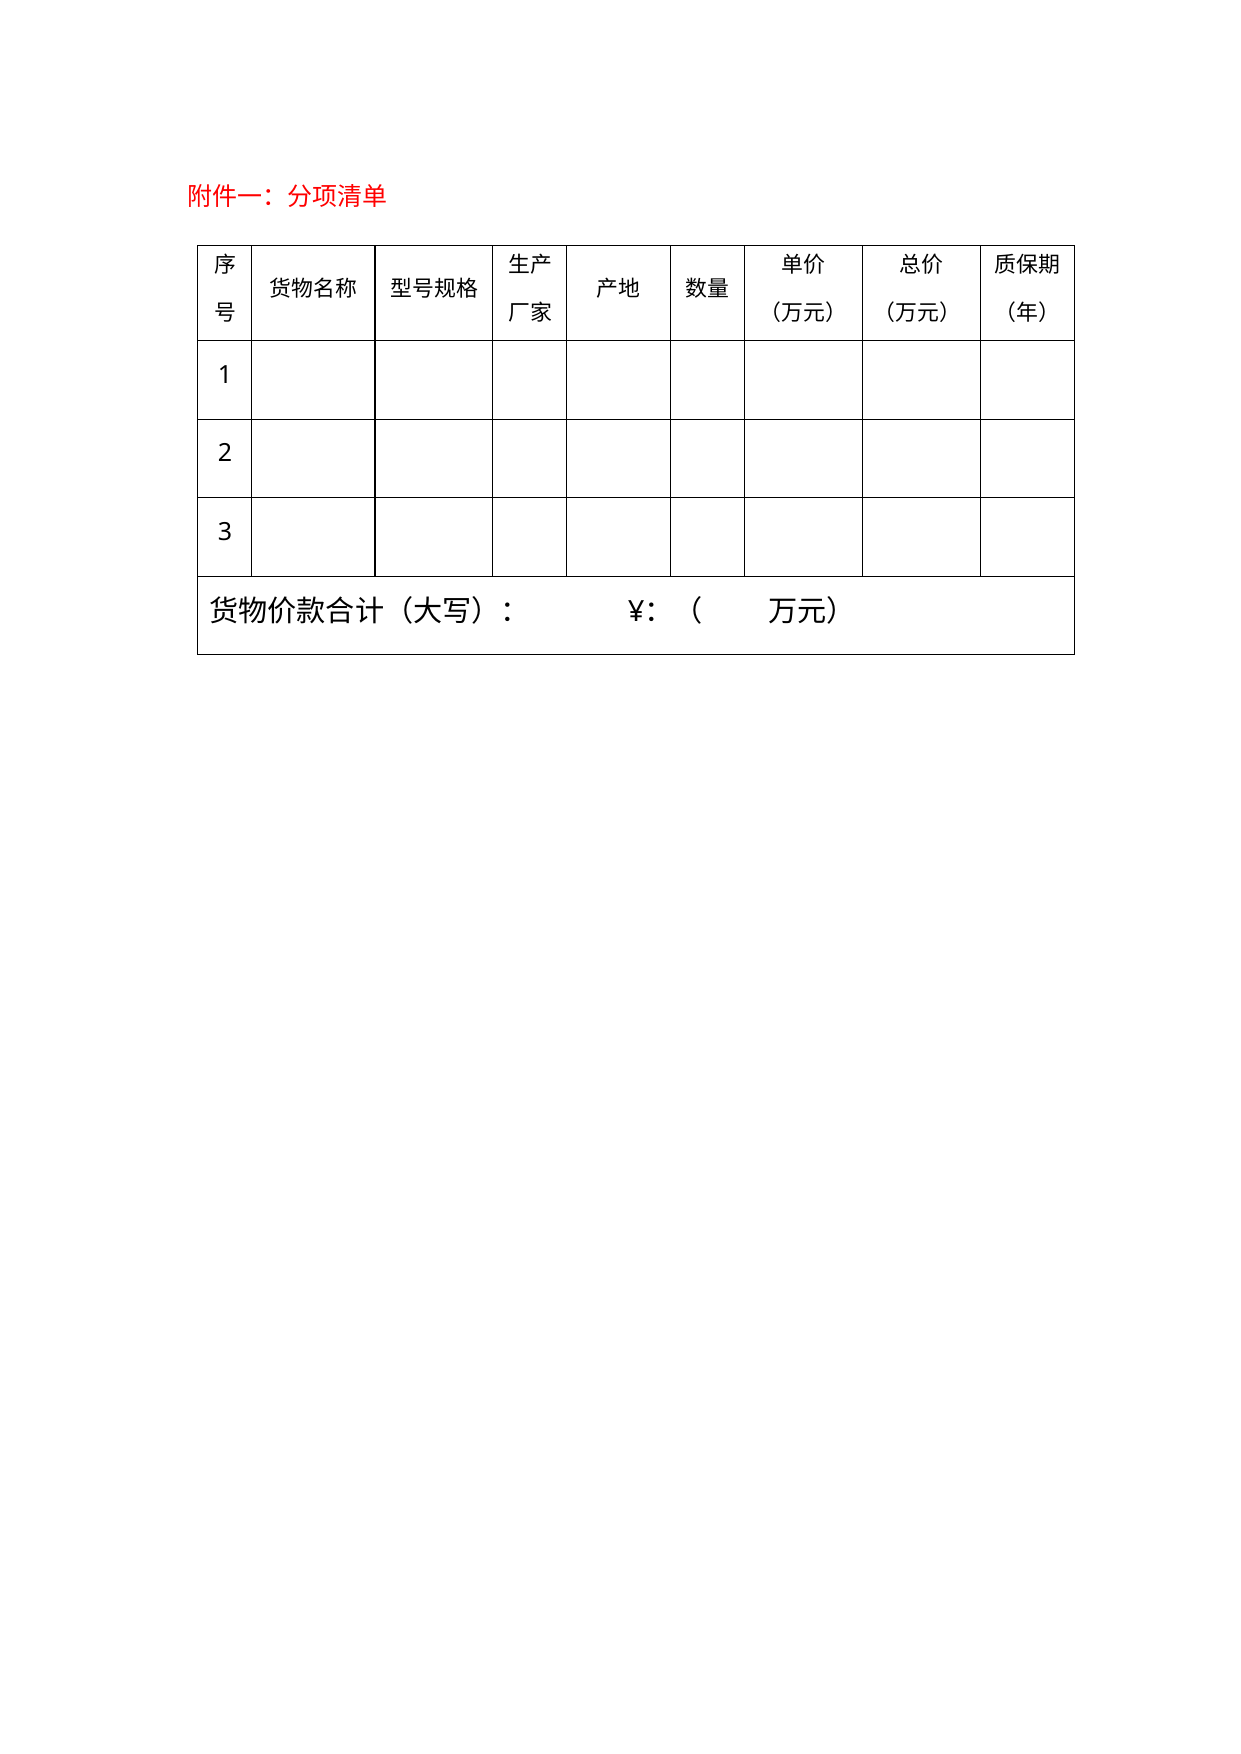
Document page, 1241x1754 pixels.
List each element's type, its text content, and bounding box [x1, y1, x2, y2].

table_cell [376, 420, 492, 497]
table_cell 货物价款合计（大写）： ¥：（ 万元） [198, 577, 1074, 654]
table_cell [493, 420, 566, 497]
table_header 序号 [198, 246, 251, 340]
table_cell [863, 341, 980, 418]
table_cell [376, 498, 492, 576]
table_cell [981, 420, 1074, 497]
table_cell [863, 498, 980, 576]
table_header 质保期 （年） [981, 246, 1074, 340]
table_cell [981, 498, 1074, 576]
table_cell [567, 341, 670, 418]
table_cell [252, 498, 374, 576]
table_cell [671, 498, 744, 576]
table_header 货物名称 [252, 246, 374, 340]
table_cell [376, 341, 492, 418]
table_cell [671, 341, 744, 418]
table_header 产地 [567, 246, 670, 340]
table_header 型号规格 [376, 246, 492, 340]
table_cell [863, 420, 980, 497]
table_cell [671, 420, 744, 497]
table_cell [567, 498, 670, 576]
table_cell [745, 498, 862, 576]
table_cell 3 [198, 498, 251, 576]
table_cell [567, 420, 670, 497]
text 附件一：分项清单 [187, 162, 1053, 227]
table_cell 2 [198, 420, 251, 497]
table_cell [493, 341, 566, 418]
table_header 生产厂家 [493, 246, 566, 340]
table_cell [745, 420, 862, 497]
table_cell [252, 341, 374, 418]
table_cell [493, 498, 566, 576]
table_cell [981, 341, 1074, 418]
table_header 数量 [671, 246, 744, 340]
table_header 单价 （万元） [745, 246, 862, 340]
table_header 总价 （万元） [863, 246, 980, 340]
table_cell 1 [198, 341, 251, 418]
table_cell [745, 341, 862, 418]
table_cell [252, 420, 374, 497]
